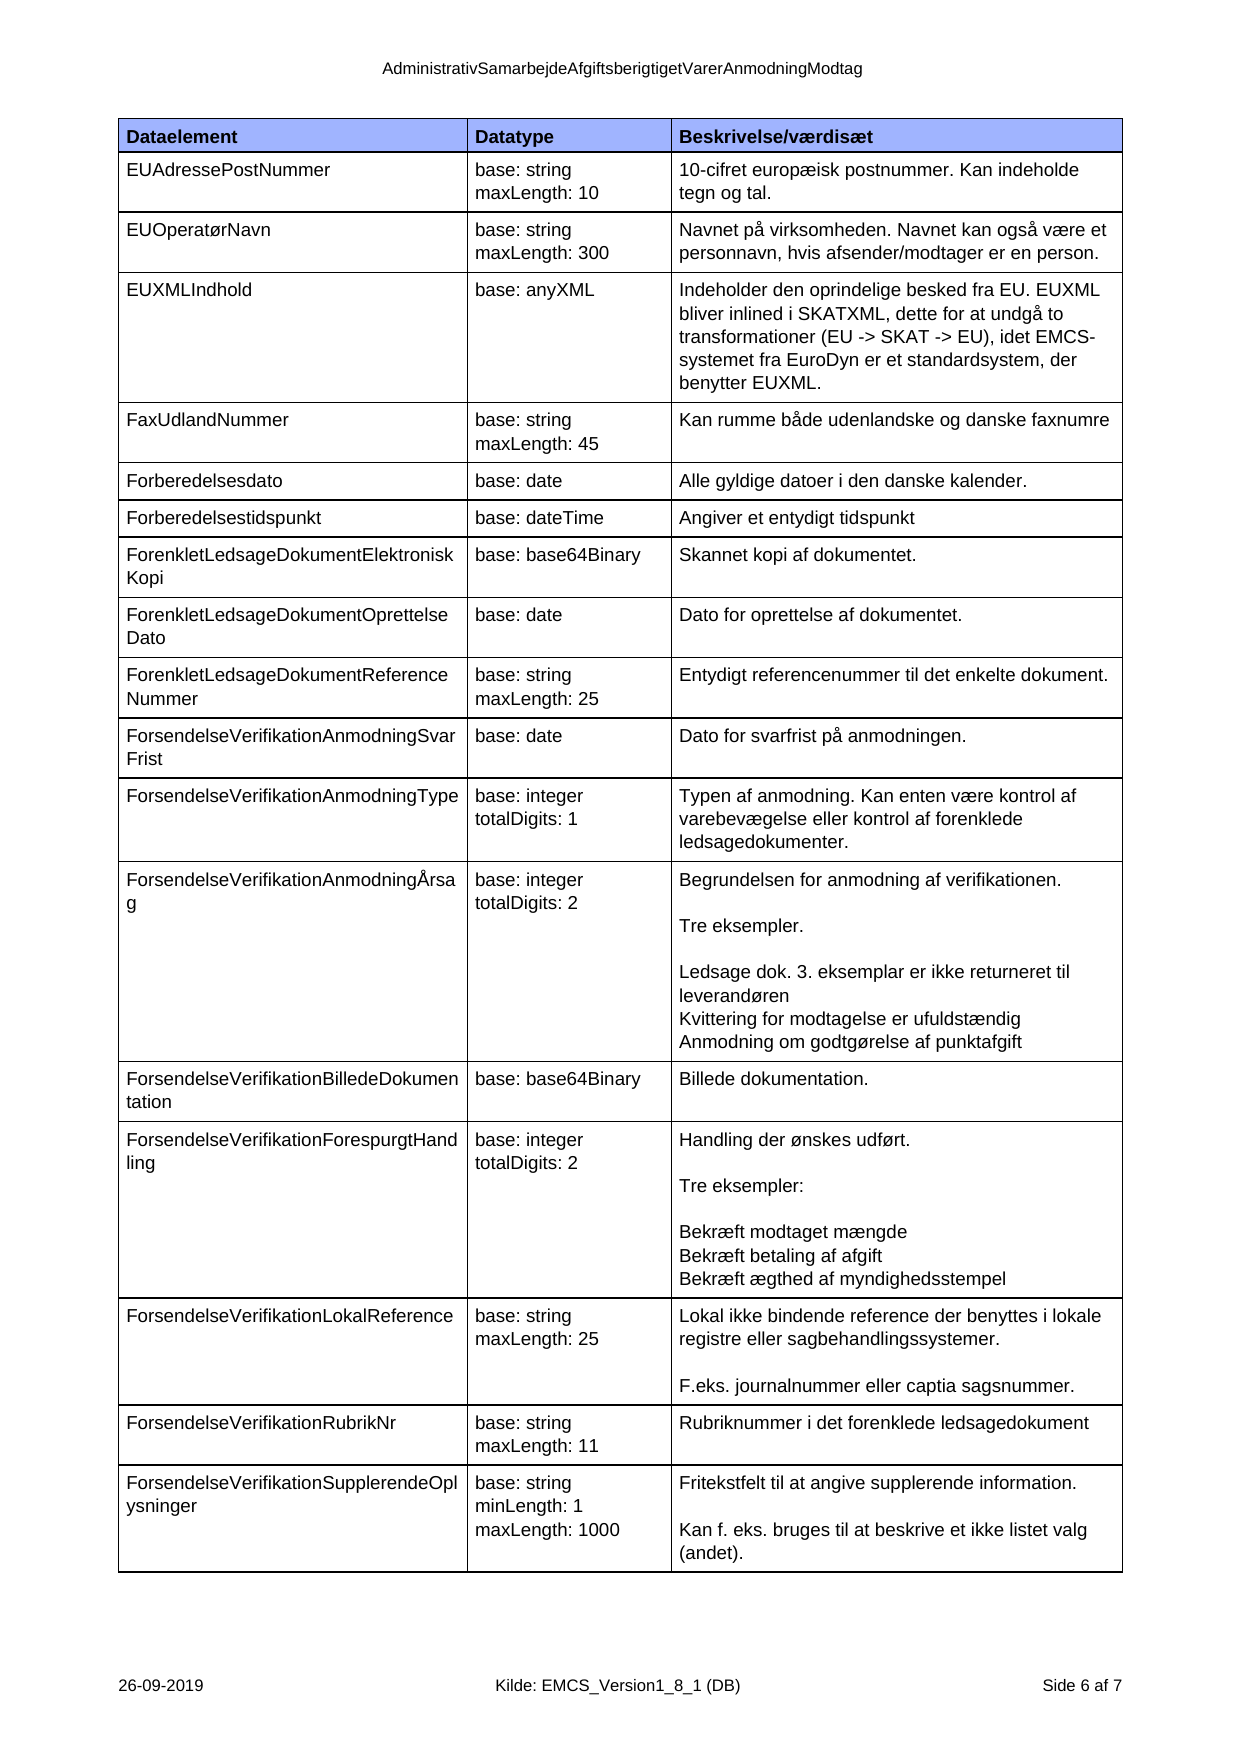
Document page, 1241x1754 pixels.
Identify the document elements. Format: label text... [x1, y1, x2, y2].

table_cell 10-cifret europæisk postnummer. Kan indeholde tegn og tal. [672, 153, 1122, 211]
table_cell ForenkletLedsageDokumentOprettelseDato [119, 598, 467, 657]
table_cell base: date [468, 463, 671, 499]
table_cell base: string maxLength: 25 [468, 1299, 671, 1404]
table_cell Entydigt referencenummer til det enkelte dokument. [672, 658, 1122, 717]
table_cell ForenkletLedsageDokumentElektroniskKopi [119, 538, 467, 596]
table_cell Begrundelsen for anmodning af verifikationen. Tre eksempler. Ledsage dok. 3. eksemplar er ikke returneret til leverandøren Kvittering for modtagelse er ufuldstændig Anmodning om godtgørelse af punktafgift [672, 862, 1122, 1061]
table_cell ForenkletLedsageDokumentReferenceNummer [119, 658, 467, 717]
table_cell ForsendelseVerifikationAnmodningÅrsag [119, 862, 467, 1061]
table_cell ForsendelseVerifikationSupplerendeOplysninger [119, 1466, 467, 1571]
table_cell base: string maxLength: 25 [468, 658, 671, 717]
table_cell ForsendelseVerifikationAnmodningSvarFrist [119, 719, 467, 777]
table_cell base: integer totalDigits: 2 [468, 1122, 671, 1297]
table_cell base: string maxLength: 300 [468, 213, 671, 272]
table_cell Typen af anmodning. Kan enten være kontrol af varebevægelse eller kontrol af forenklede ledsagedokumenter. [672, 779, 1122, 861]
table_cell base: anyXML [468, 273, 671, 402]
table_cell ForsendelseVerifikationAnmodningType [119, 779, 467, 861]
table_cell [468, 1466, 671, 1571]
table_cell ForsendelseVerifikationForespurgtHandling [119, 1122, 467, 1297]
table_cell base: base64Binary [468, 1062, 671, 1121]
table_cell ForsendelseVerifikationRubrikNr [119, 1406, 467, 1464]
table_cell EUAdressePostNummer [119, 153, 467, 211]
table_cell ForsendelseVerifikationBilledeDokumentation [119, 1062, 467, 1121]
table_cell EUOperatørNavn [119, 213, 467, 272]
table_cell Alle gyldige datoer i den danske kalender. [672, 463, 1122, 499]
table_header Beskrivelse/værdisæt [672, 119, 1122, 151]
table_cell base: dateTime [468, 501, 671, 536]
table_cell Rubriknummer i det forenklede ledsagedokument [672, 1406, 1122, 1464]
table_cell base: integer totalDigits: 1 [468, 779, 671, 861]
table_cell EUXMLIndhold [119, 273, 467, 402]
table_cell Dato for svarfrist på anmodningen. [672, 719, 1122, 777]
table_cell Handling der ønskes udført. Tre eksempler: Bekræft modtaget mængde Bekræft betaling af afgift Bekræft ægthed af myndighedsstempel [672, 1122, 1122, 1297]
table_cell base: string maxLength: 10 [468, 153, 671, 211]
table_cell base: base64Binary [468, 538, 671, 596]
table_cell base: date [468, 719, 671, 777]
table_cell Fritekstfelt til at angive supplerende information. Kan f. eks. bruges til at beskrive et ikke listet valg (andet). [672, 1466, 1122, 1571]
table_cell ForsendelseVerifikationLokalReference [119, 1299, 467, 1404]
table_cell Angiver et entydigt tidspunkt [672, 501, 1122, 536]
table_cell Forberedelsesdato [119, 463, 467, 499]
table_cell base: string maxLength: 11 [468, 1406, 671, 1464]
table_cell Forberedelsestidspunkt [119, 501, 467, 536]
table_header Dataelement [119, 119, 467, 151]
table_cell FaxUdlandNummer [119, 403, 467, 462]
table_cell Skannet kopi af dokumentet. [672, 538, 1122, 596]
table_cell base: integer totalDigits: 2 [468, 862, 671, 1061]
table_cell Dato for oprettelse af dokumentet. [672, 598, 1122, 657]
table_cell Indeholder den oprindelige besked fra EU. EUXML bliver inlined i SKATXML, dette for at undgå to transformationer (EU -> SKAT -> EU), idet EMCS-systemet fra EuroDyn er et standardsystem, der benytter EUXML. [672, 273, 1122, 402]
table_cell Kan rumme både udenlandske og danske faxnumre [672, 403, 1122, 462]
table_cell base: string maxLength: 45 [468, 403, 671, 462]
table_cell Billede dokumentation. [672, 1062, 1122, 1121]
table_cell Navnet på virksomheden. Navnet kan også være et personnavn, hvis afsender/modtager er en person. [672, 213, 1122, 272]
table_cell Lokal ikke bindende reference der benyttes i lokale registre eller sagbehandlingssystemer. F.eks. journalnummer eller captia sagsnummer. [672, 1299, 1122, 1404]
table_header Datatype [468, 119, 671, 151]
table_cell base: date [468, 598, 671, 657]
